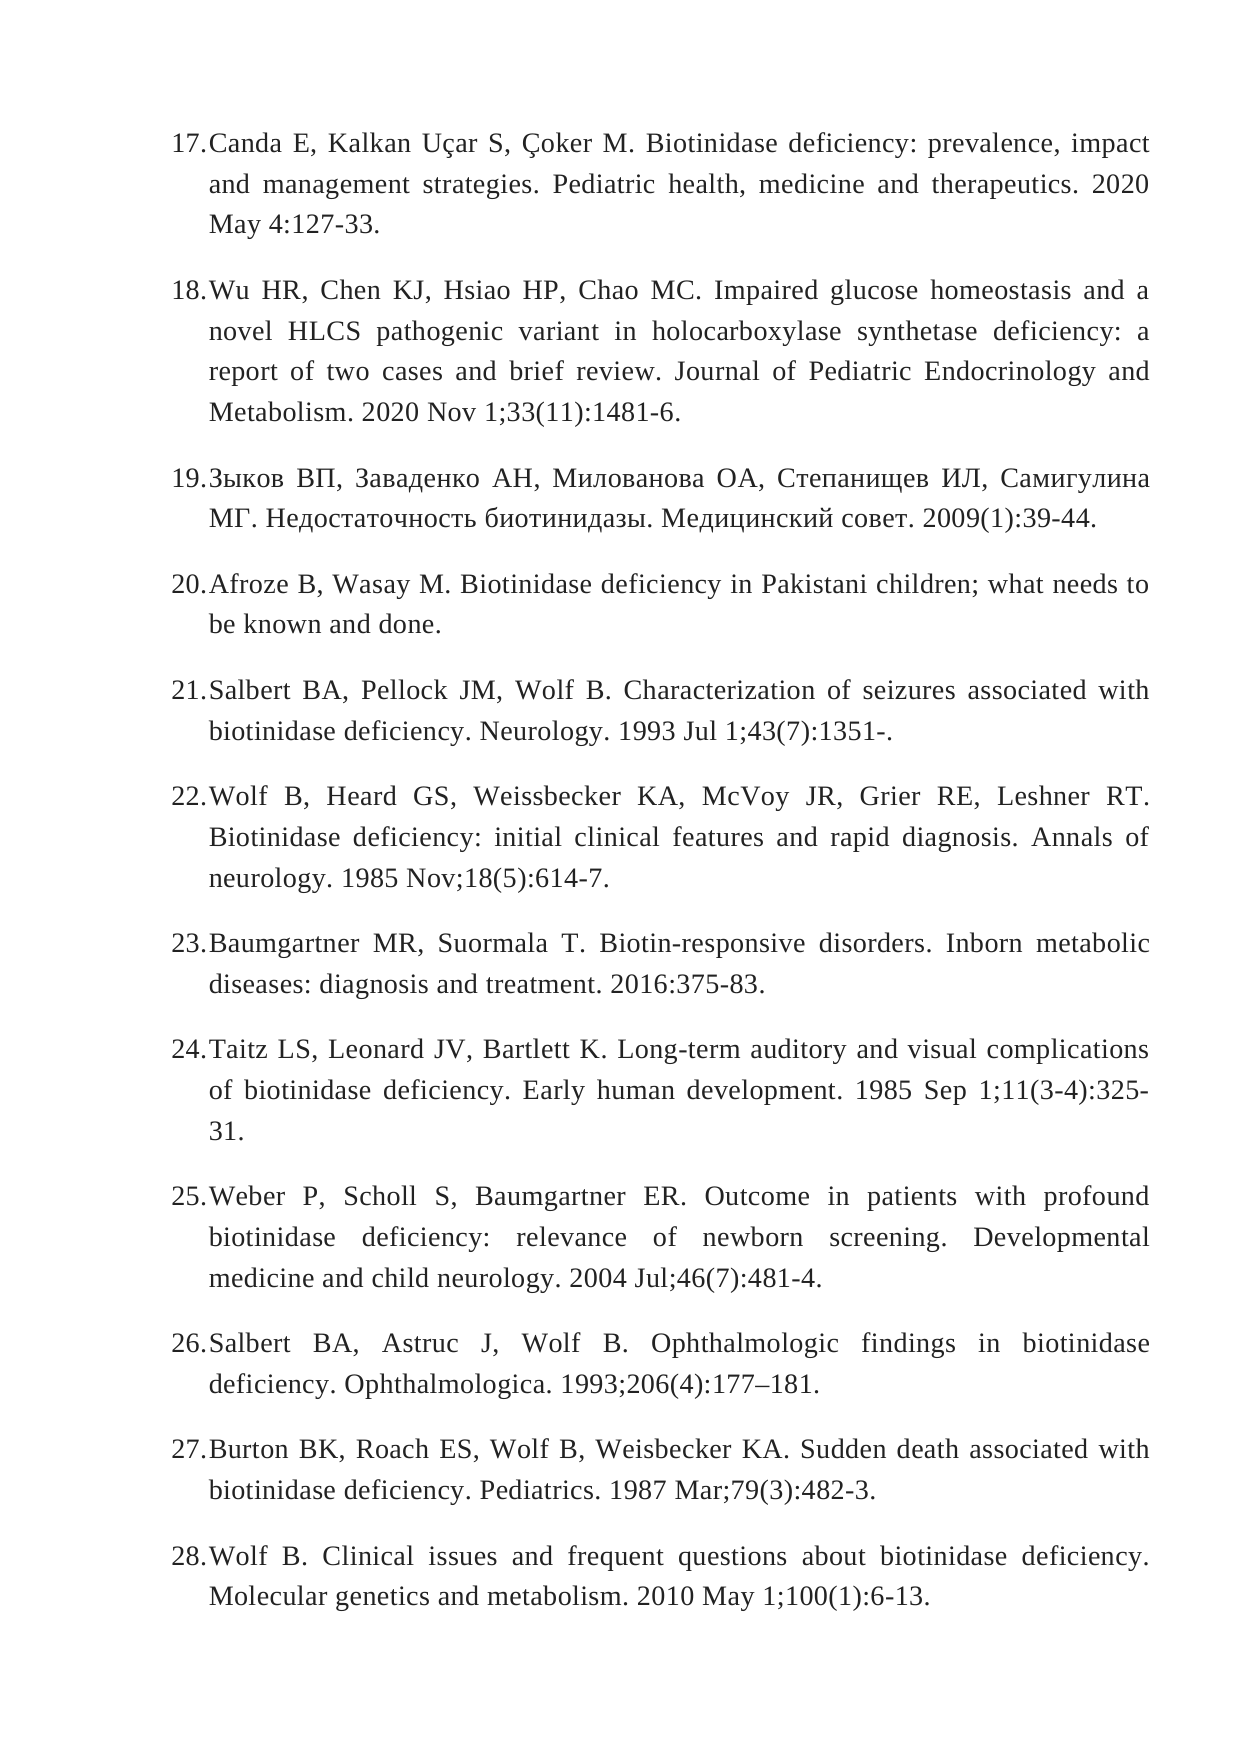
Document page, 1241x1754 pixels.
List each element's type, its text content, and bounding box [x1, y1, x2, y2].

list Wolf B. Clinical issues and frequent questions about biotinidase deficiency. Molecular genetics and metabolism. 2010 May 1;100(1):6-13. [171, 1531, 1152, 1612]
list Afroze B, Wasay M. Biotinidase deficiency in Pakistani children; what needs to be known and done. [171, 559, 1152, 640]
list Canda E, Kalkan Uçar S, Çoker M. Biotinidase deficiency: prevalence, impact and management strategies. Pediatric health, medicine and therapeutics. 2020 May 4:127-33. [171, 118, 1152, 240]
list Wolf B, Heard GS, Weissbecker KA, McVoy JR, Grier RE, Leshner RT. Biotinidase deficiency: initial clinical features and rapid diagnosis. Annals of neurology. 1985 Nov;18(5):614-7. [171, 771, 1152, 893]
list Salbert BA, Astruc J, Wolf B. Ophthalmologic findings in biotinidase deficiency. Ophthalmologica. 1993;206(4):177–181. [171, 1318, 1152, 1399]
list Burton BK, Roach ES, Wolf B, Weisbecker KA. Sudden death associated with biotinidase deficiency. Pediatrics. 1987 Mar;79(3):482-3. [171, 1424, 1152, 1506]
list Taitz LS, Leonard JV, Bartlett K. Long-term auditory and visual complications of biotinidase deficiency. Early human development. 1985 Sep 1;11(3-4):325-31. [171, 1024, 1152, 1146]
list Wu HR, Chen KJ, Hsiao HP, Chao MC. Impaired glucose homeostasis and a novel HLCS pathogenic variant in holocarboxylase synthetase deficiency: a report of two cases and brief review. Journal of Pediatric Endocrinology and Metabolism. 2020 Nov 1;33(11):1481-6. [171, 265, 1152, 427]
list Weber P, Scholl S, Baumgartner ER. Outcome in patients with profound biotinidase deficiency: relevance of newborn screening. Developmental medicine and child neurology. 2004 Jul;46(7):481-4. [171, 1171, 1152, 1293]
list Зыков ВП, Заваденко АН, Милованова ОА, Степанищев ИЛ, Самигулина МГ. Недостаточность биотинидазы. Медицинский совет. 2009(1):39-44. [171, 452, 1152, 534]
list Salbert BA, Pellock JM, Wolf B. Characterization of seizures associated with biotinidase deficiency. Neurology. 1993 Jul 1;43(7):1351-. [171, 665, 1152, 746]
list Baumgartner MR, Suormala T. Biotin-responsive disorders. Inborn metabolic diseases: diagnosis and treatment. 2016:375-83. [171, 918, 1152, 999]
